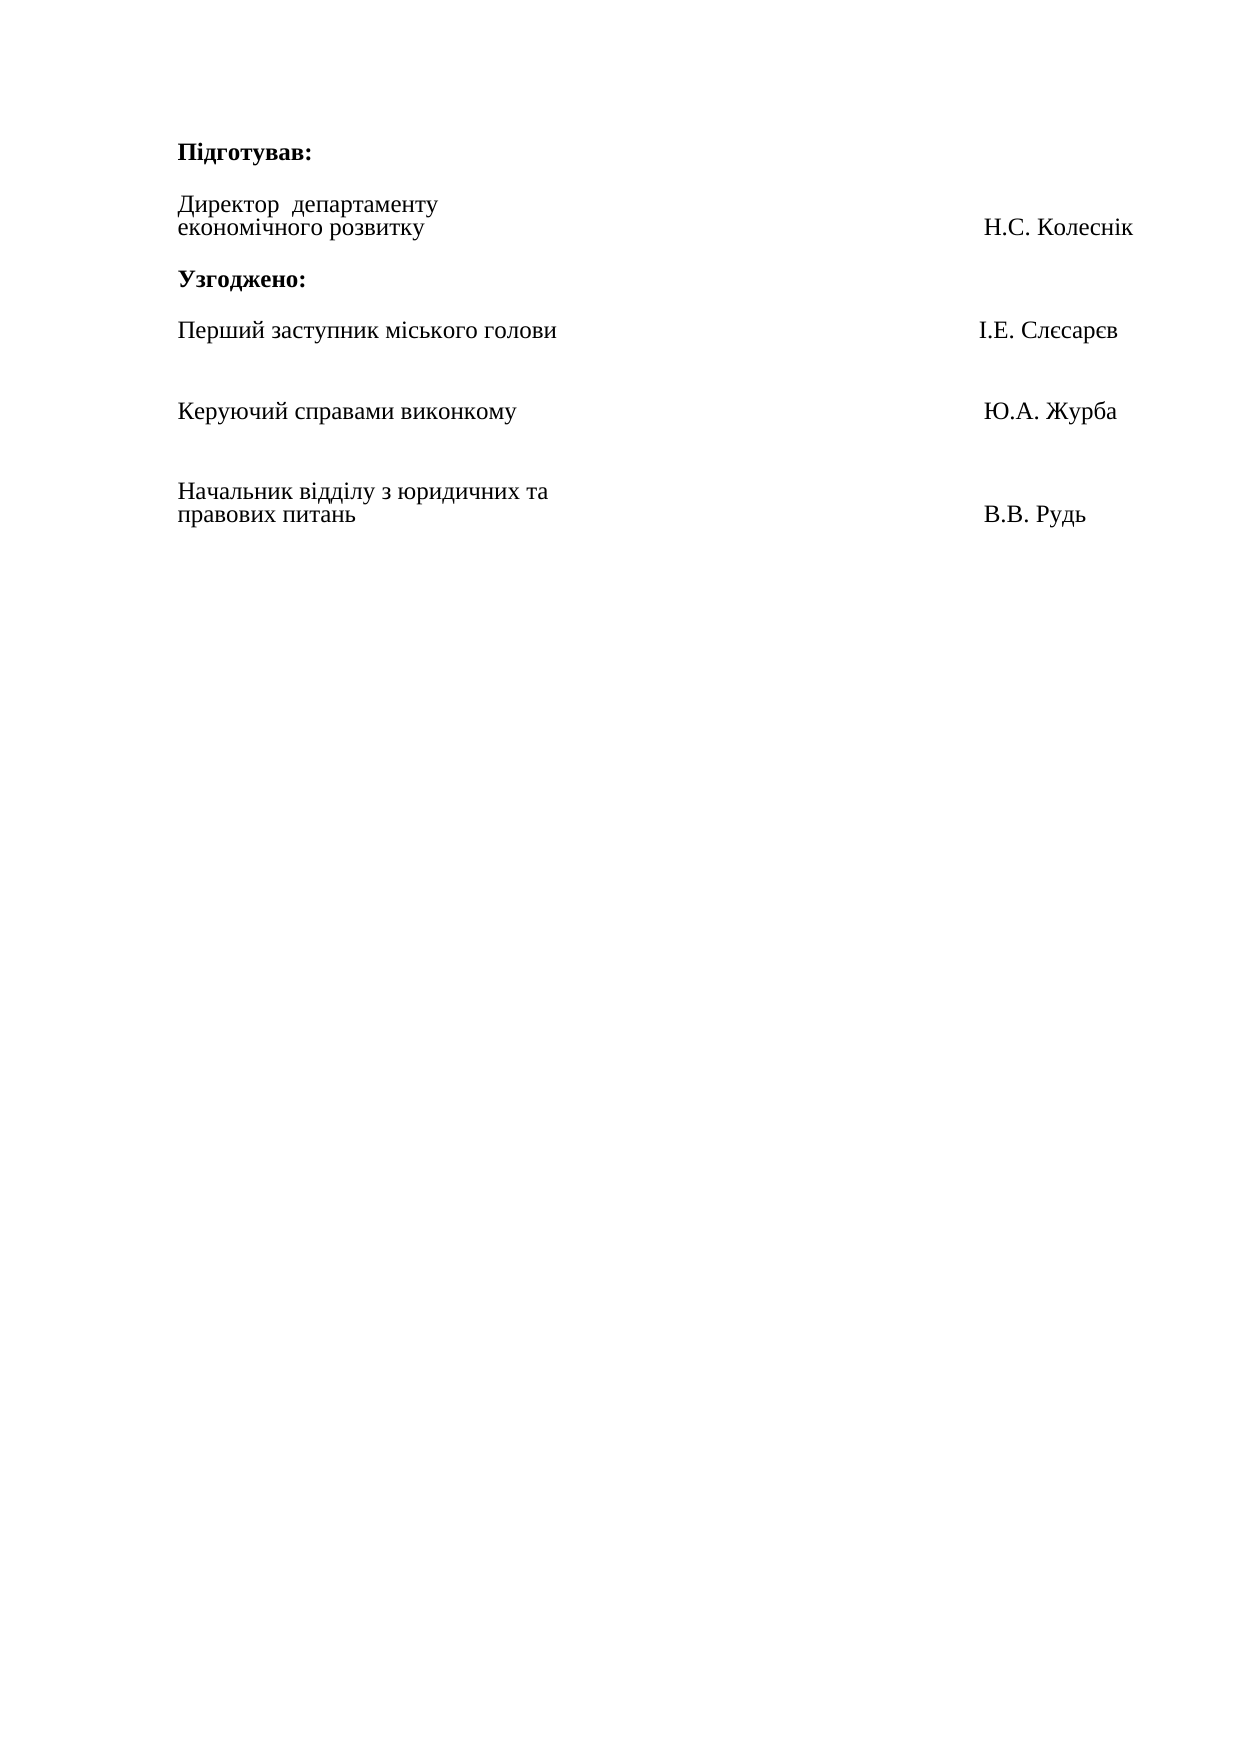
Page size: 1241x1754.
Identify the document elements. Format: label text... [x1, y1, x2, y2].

text Директор департаменту [177, 194, 1152, 217]
text Перший заступник міського голови І.Е. Слєсарєв [177, 320, 1152, 343]
text Узгоджено: [177, 269, 1152, 292]
text Керуючий справами виконкому Ю.А. Журба [177, 401, 1152, 424]
text правових питань В.В. Рудь [177, 504, 1152, 527]
text Підготував: [177, 142, 1152, 165]
text економічного розвитку Н.С. Колеснік [177, 217, 1152, 240]
text Начальник відділу з юридичних та [177, 481, 1152, 504]
